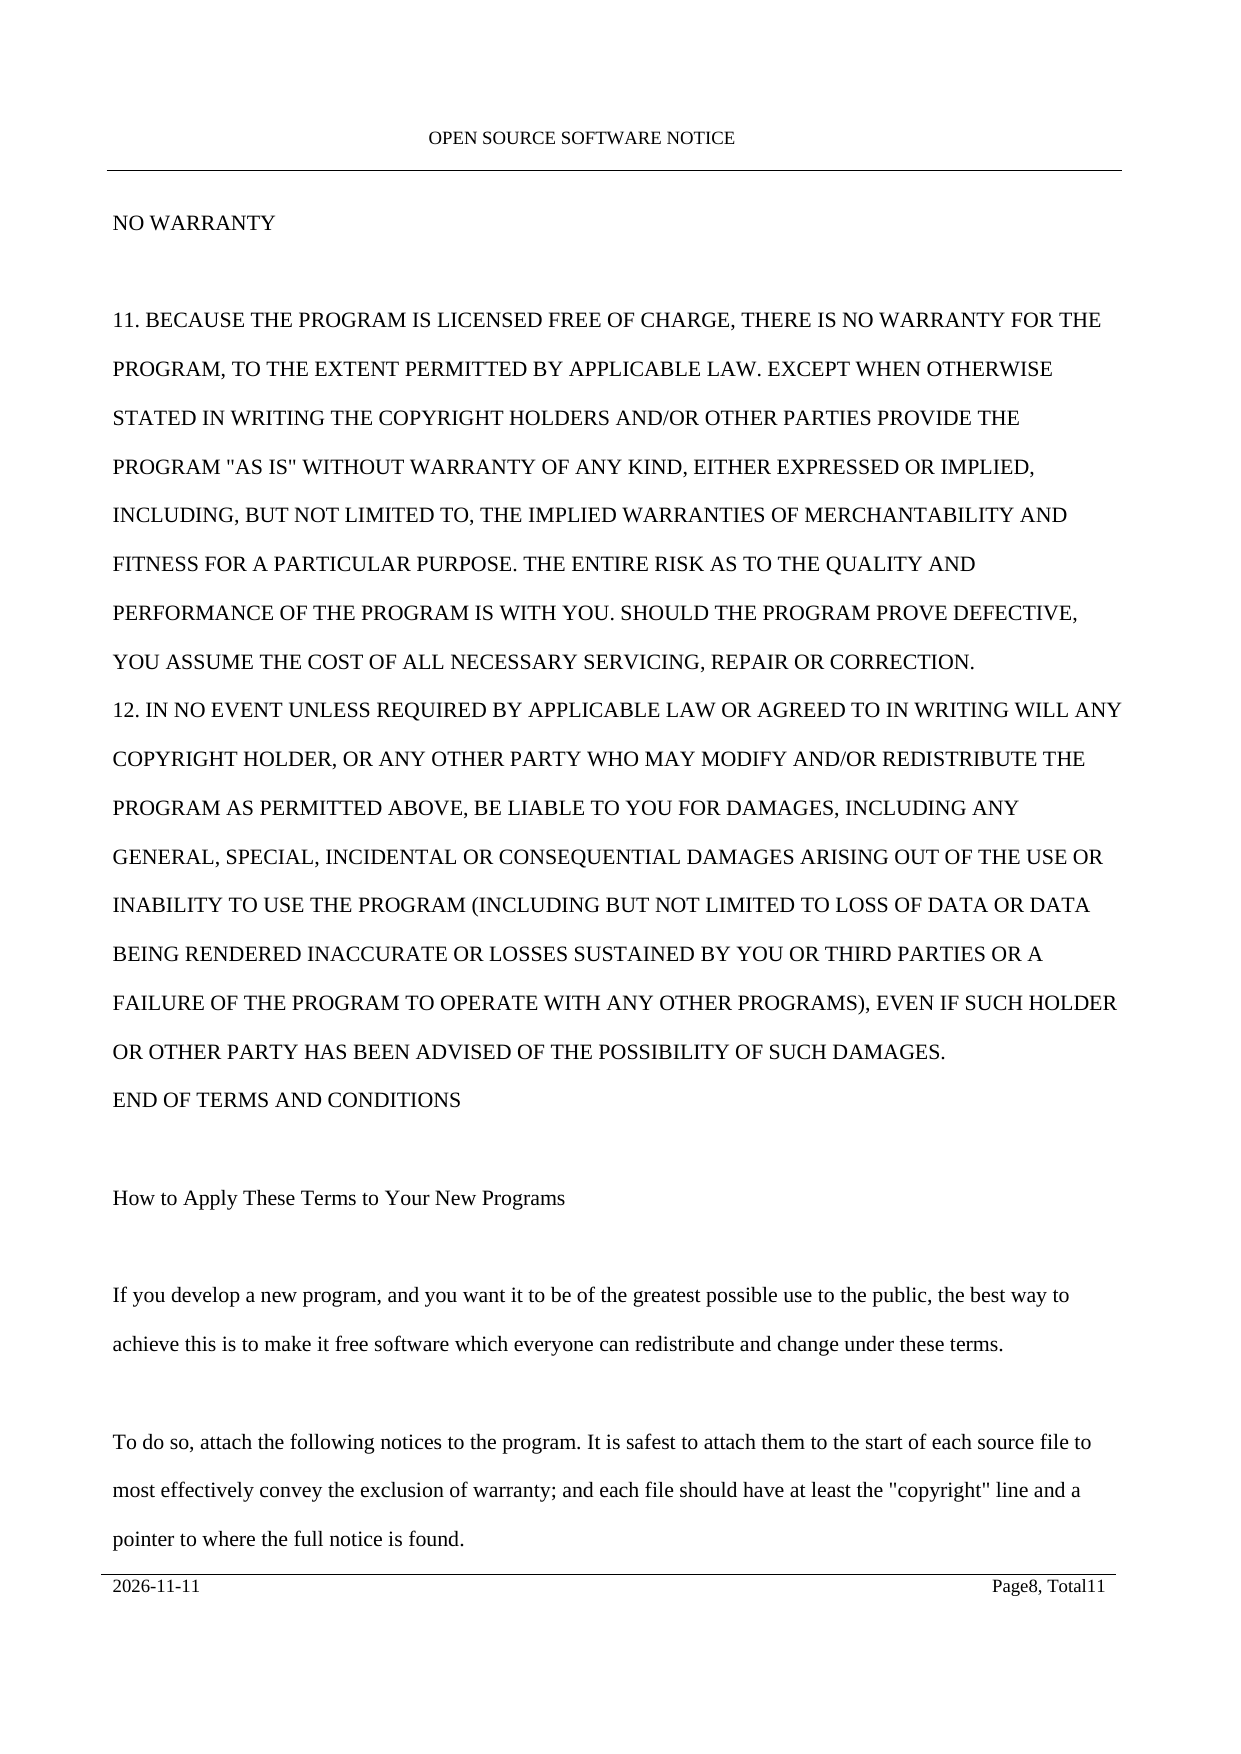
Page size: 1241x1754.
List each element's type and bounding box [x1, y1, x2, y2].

text [112, 206, 1128, 1555]
